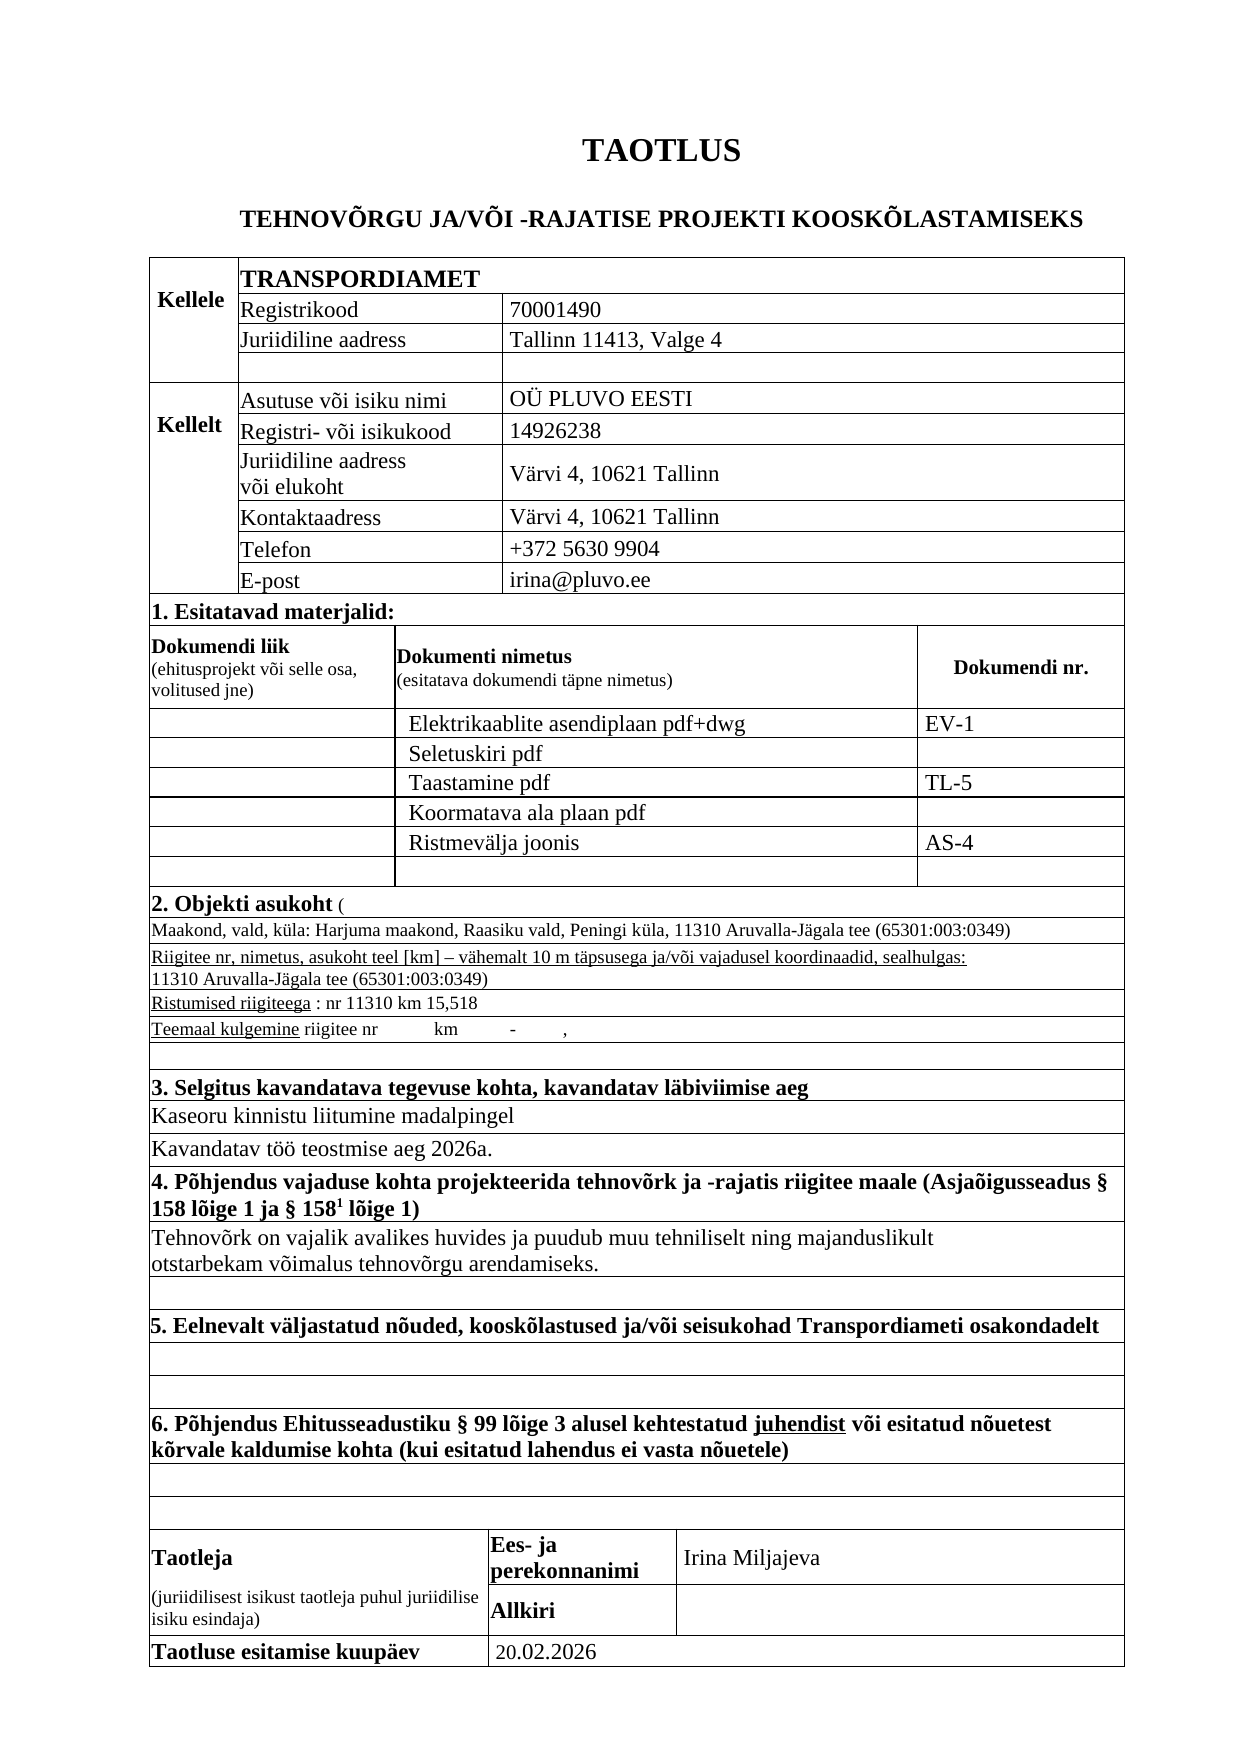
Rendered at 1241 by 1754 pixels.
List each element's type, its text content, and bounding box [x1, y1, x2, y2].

table_cell Värvi 4, 10621 Tallinn [503, 445, 1124, 499]
table_cell [150, 1376, 1124, 1407]
table_cell Taotluse esitamise kuupäev [150, 1636, 488, 1666]
table_cell AS-4 [918, 827, 1124, 856]
table_cell EV-1 [918, 709, 1124, 737]
table_cell Dokumenti nimetus (esitatava dokumendi täpne nimetus) [396, 626, 917, 707]
table_cell Kontaktaadress [239, 501, 502, 531]
table_cell [396, 857, 917, 886]
table_cell Irina Miljajeva [677, 1530, 1124, 1584]
table_cell irina@pluvo.ee [503, 563, 1124, 593]
table_cell Asutuse või isiku nimi [239, 383, 502, 413]
table_cell 6. Põhjendus Ehitusseadustiku § 99 lõige 3 alusel kehtestatud juhendist või esitatud nõuetest kõrvale kaldumise kohta (kui esitatud lahendus ei vasta nõuetele) [150, 1409, 1124, 1463]
table_cell [239, 353, 502, 382]
table_cell Registri- või isikukood [239, 414, 502, 444]
table_cell [150, 1464, 1124, 1496]
table_cell Tehnovõrk on vajalik avalikes huvides ja puudub muu tehniliselt ning majanduslikult otstarbekam võimalus tehnovõrgu arendamiseks. [150, 1222, 1124, 1276]
table_cell 3. Selgitus kavandatava tegevuse kohta, kavandatav läbiviimise aeg [150, 1070, 1124, 1100]
table_cell Allkiri [489, 1585, 676, 1634]
table_cell Kavandatav töö teostmise aeg 2026a. [150, 1134, 1124, 1166]
table_cell [150, 1043, 1124, 1069]
table_cell Taotleja [150, 1530, 488, 1584]
table_cell Taastamine pdf [396, 768, 917, 796]
table_cell Tallinn 11413, Valge 4 [503, 324, 1124, 352]
table_cell 2. Objekti asukoht ( [150, 887, 1124, 917]
table_cell OÜ PLUVO EESTI [503, 383, 1124, 413]
table_cell 20.02.2026 [489, 1636, 1124, 1666]
table_cell Juriidiline aadress või elukoht [239, 445, 502, 499]
table_cell 1. Esitatavad materjalid: [150, 594, 1124, 624]
table_cell [150, 798, 394, 826]
table_cell Dokumendi liik (ehitusprojekt või selle osa, volitused jne) [150, 626, 394, 707]
table_header Kellele [150, 258, 238, 382]
table_cell Kaseoru kinnistu liitumine madalpingel [150, 1101, 1124, 1133]
table_cell [150, 857, 394, 886]
table_cell Värvi 4, 10621 Tallinn [503, 501, 1124, 531]
text TAOTLUS [177, 130, 1146, 168]
table_cell [150, 827, 394, 856]
table_cell 70001490 [503, 294, 1124, 322]
table_cell Ristumised riigiteega : nr 11310 km 15,518 [150, 990, 1124, 1016]
table_cell [150, 738, 394, 767]
table_cell Ees- ja perekonnanimi [489, 1530, 676, 1584]
table_cell [150, 1497, 1124, 1528]
table_cell [503, 353, 1124, 382]
table_cell Juriidiline aadress [239, 324, 502, 352]
table_cell Ristmevälja joonis [396, 827, 917, 856]
table_cell Kellelt [150, 383, 238, 593]
table_cell Telefon [239, 532, 502, 562]
table_cell Teemaal kulgemine riigitee nr km - , [150, 1017, 1124, 1042]
table_cell Dokumendi nr. [918, 626, 1124, 707]
table_cell [677, 1585, 1124, 1634]
table_cell Registrikood [239, 294, 502, 322]
table_cell +372 5630 9904 [503, 532, 1124, 562]
table_cell E-post [239, 563, 502, 593]
table_cell Riigitee nr, nimetus, asukoht teel [km] – vähemalt 10 m täpsusega ja/või vajadusel koordinaadid, sealhulgas: 11310 Aruvalla-Jägala tee (65301:003:0349) [150, 944, 1124, 989]
table_cell TL-5 [918, 768, 1124, 796]
table_header TRANSPORDIAMET [239, 258, 1124, 293]
table_cell [918, 857, 1124, 886]
table_cell Koormatava ala plaan pdf [396, 798, 917, 826]
table_cell 4. Põhjendus vajaduse kohta projekteerida tehnovõrk ja -rajatis riigitee maale (Asjaõigusseadus § 158 lõige 1 ja § 1581 lõige 1) [150, 1167, 1124, 1221]
table_cell [150, 1277, 1124, 1309]
table_cell [150, 768, 394, 796]
table_cell Elektrikaablite asendiplaan pdf+dwg [396, 709, 917, 737]
table_cell (juriidilisest isikust taotleja puhul juriidilise isiku esindaja) [150, 1584, 488, 1634]
table_cell [918, 738, 1124, 767]
table_cell Maakond, vald, küla: Harjuma maakond, Raasiku vald, Peningi küla, 11310 Aruvalla-Jägala tee (65301:003:0349) [150, 918, 1124, 943]
text TEHNOVÕRGU JA/VÕI -RAJATISE PROJEKTI KOOSKÕLASTAMISEKS [177, 204, 1146, 233]
table_cell [918, 798, 1124, 826]
table_cell [150, 1343, 1124, 1375]
table_cell Seletuskiri pdf [396, 738, 917, 767]
table_cell 14926238 [503, 414, 1124, 444]
table_cell [150, 709, 394, 737]
table_cell 5. Eelnevalt väljastatud nõuded, kooskõlastused ja/või seisukohad Transpordiameti osakondadelt [150, 1310, 1124, 1342]
